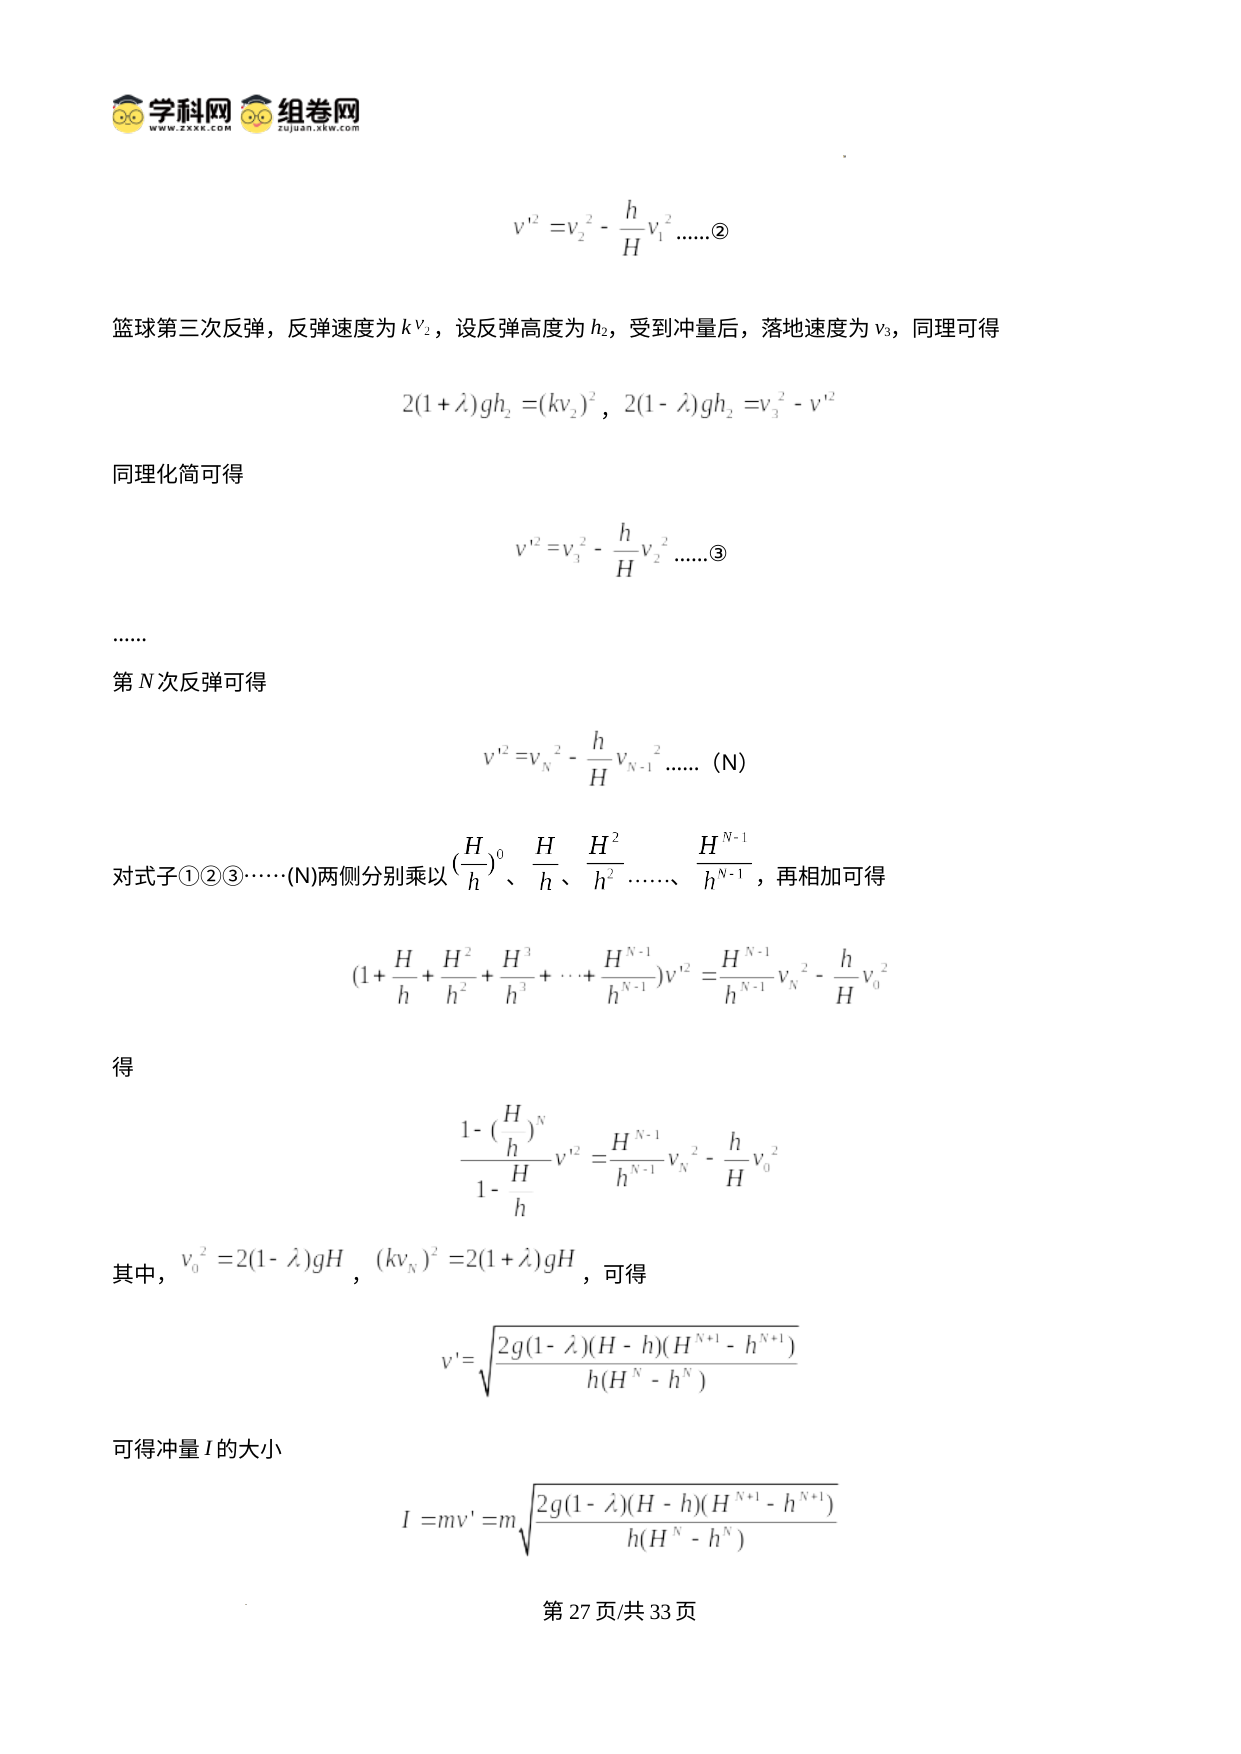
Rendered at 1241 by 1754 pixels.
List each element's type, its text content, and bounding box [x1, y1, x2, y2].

text 同理化简可得 [112, 456, 1128, 489]
text ， [112, 375, 1128, 440]
text 得 [112, 1049, 1128, 1082]
text 可得冲量I的大小 [112, 1431, 1128, 1464]
text 第N次反弹可得 [112, 664, 1128, 697]
text ……③ [112, 504, 1128, 602]
text 对式子①②③……(N)两侧分别乘以、、……、，再相加可得 [112, 826, 1128, 923]
picture [112, 90, 231, 138]
text 篮球第三次反弹，反弹速度为k，设反弹高度为h2，受到冲量后，落地速度为v3，同理可得 [112, 294, 1128, 359]
text 其中，，，可得 [112, 1240, 1128, 1305]
text ……（N） [112, 713, 1128, 810]
text ……② [112, 182, 1128, 279]
text …… [112, 617, 1128, 649]
picture [240, 90, 360, 138]
